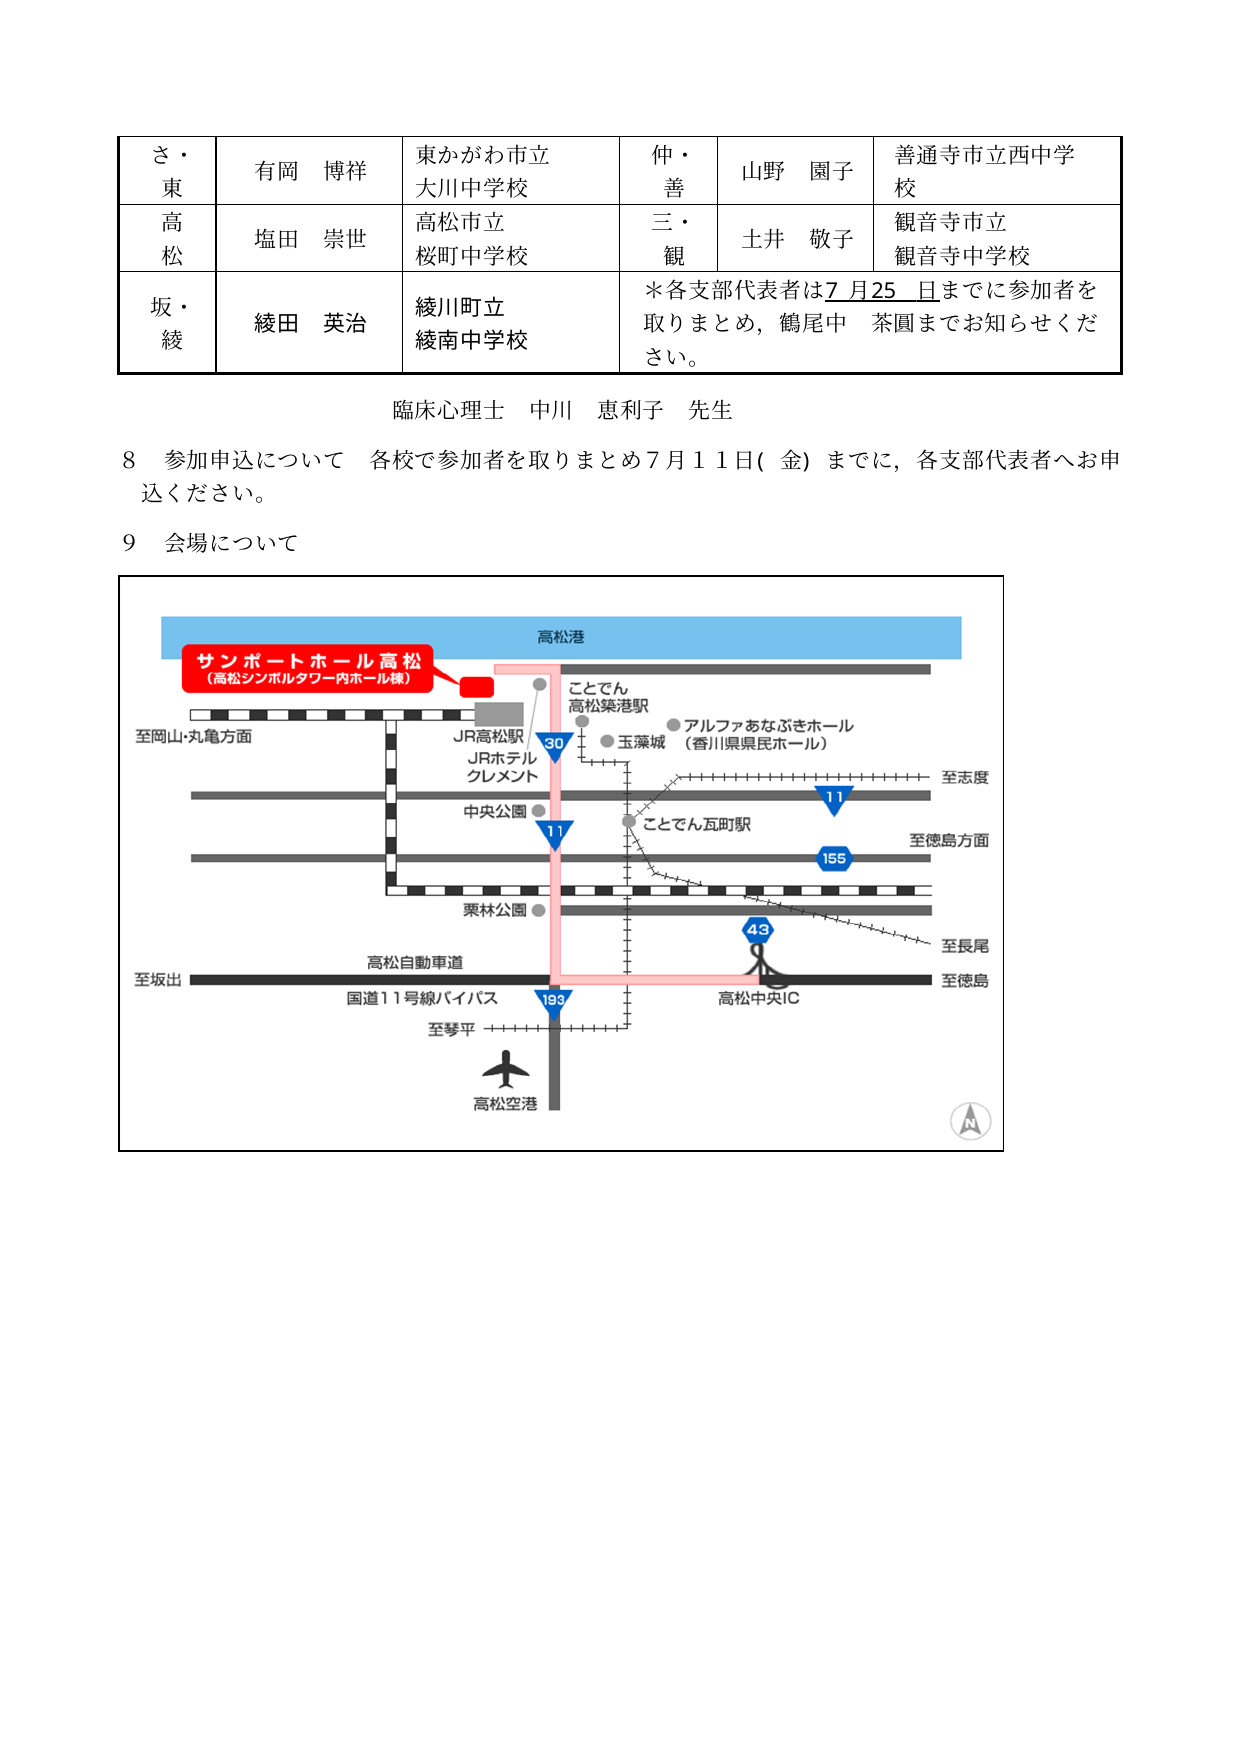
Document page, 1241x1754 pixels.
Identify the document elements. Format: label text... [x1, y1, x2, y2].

table_cell 観音寺市立 観音寺中学校 [874, 205, 1120, 271]
table_cell 仲・善 [620, 137, 717, 203]
table_cell 綾川町立 綾南中学校 [403, 272, 619, 372]
text 臨床心理士 中川 恵利子 先生 [118, 392, 1122, 425]
table_cell 高 松 [120, 205, 215, 271]
table_cell 土井 敬子 [718, 205, 873, 271]
picture [120, 577, 1003, 1150]
table_cell 三・観 [620, 205, 717, 271]
table_cell 高松市立 桜町中学校 [403, 205, 619, 271]
table_cell 坂・綾 [120, 272, 215, 372]
table_cell 有岡 博祥 [217, 137, 402, 203]
text ９ 会場について [118, 525, 1122, 559]
table_cell 綾田 英治 [217, 272, 402, 372]
table_cell ＊各支部代表者は7月25日までに参加者を取りまとめ，鶴尾中 茶圓までお知らせください。 [620, 272, 1120, 372]
table_cell 塩田 崇世 [217, 205, 402, 271]
table_cell 山野 園子 [718, 137, 873, 203]
table_cell 善通寺市立西中学校 [874, 137, 1120, 203]
table_cell 東かがわ市立 大川中学校 [403, 137, 619, 203]
table_cell さ・東 [120, 137, 215, 203]
text ８ 参加申込について 各校で参加者を取りまとめ７月１１日(金)までに，各支部代表者へお申込ください。 [118, 442, 1122, 509]
